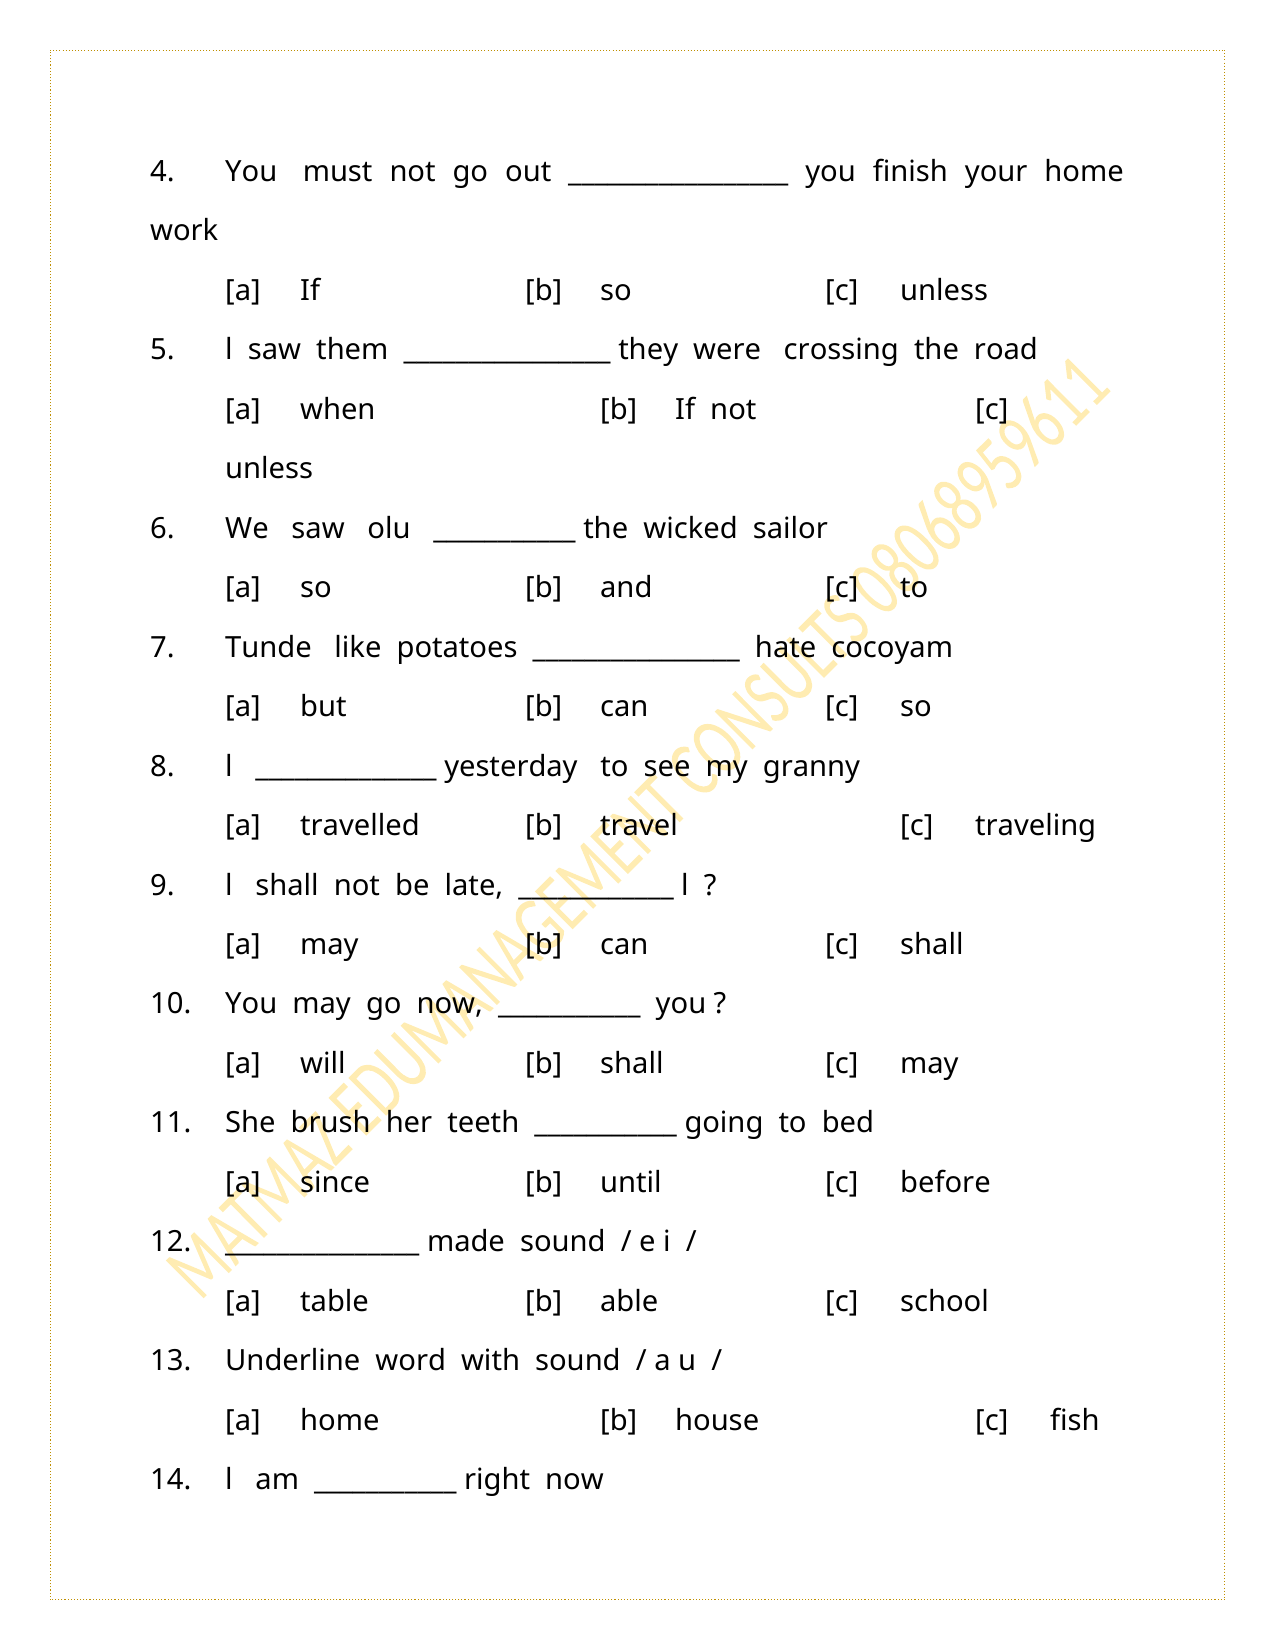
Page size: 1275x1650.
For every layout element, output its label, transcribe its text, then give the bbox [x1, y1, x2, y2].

text 9. l shall not be late, ____________ l ? [150, 864, 1125, 903]
text [a] will [b] shall [c] may [150, 1042, 1125, 1082]
text [a] but [b] can [c] so [150, 685, 1125, 725]
text [a] when [b] If not [c] unless [150, 388, 1125, 487]
text 10. You may go now, ___________ you ? [150, 983, 1125, 1022]
text 12. _______________ made sound / e i / [150, 1221, 1125, 1260]
text [a] table [b] able [c] school [150, 1280, 1125, 1320]
text 6. We saw olu ___________ the wicked sailor [150, 507, 1125, 547]
text [a] If [b] so [c] unless [150, 269, 1125, 309]
text 7. Tunde like potatoes ________________ hate cocoyam [150, 626, 1125, 666]
text 5. l saw them ________________ they were crossing the road [150, 328, 1125, 368]
text 8. l ______________ yesterday to see my granny [150, 745, 1125, 784]
text [a] travelled [b] travel [c] traveling [150, 804, 1125, 844]
text [a] home [b] house [c] fish [150, 1399, 1125, 1439]
text 13. Underline word with sound / a u / [150, 1339, 1125, 1379]
text [a] may [b] can [c] shall [150, 923, 1125, 963]
text 11. She brush her teeth ___________ going to bed [150, 1102, 1125, 1141]
text [a] so [b] and [c] to [150, 566, 1125, 606]
text 4. You must not go out _________________ you finish your home work [150, 150, 1125, 249]
text 14. l am ___________ right now [150, 1458, 1125, 1498]
text [a] since [b] until [c] before [150, 1161, 1125, 1201]
